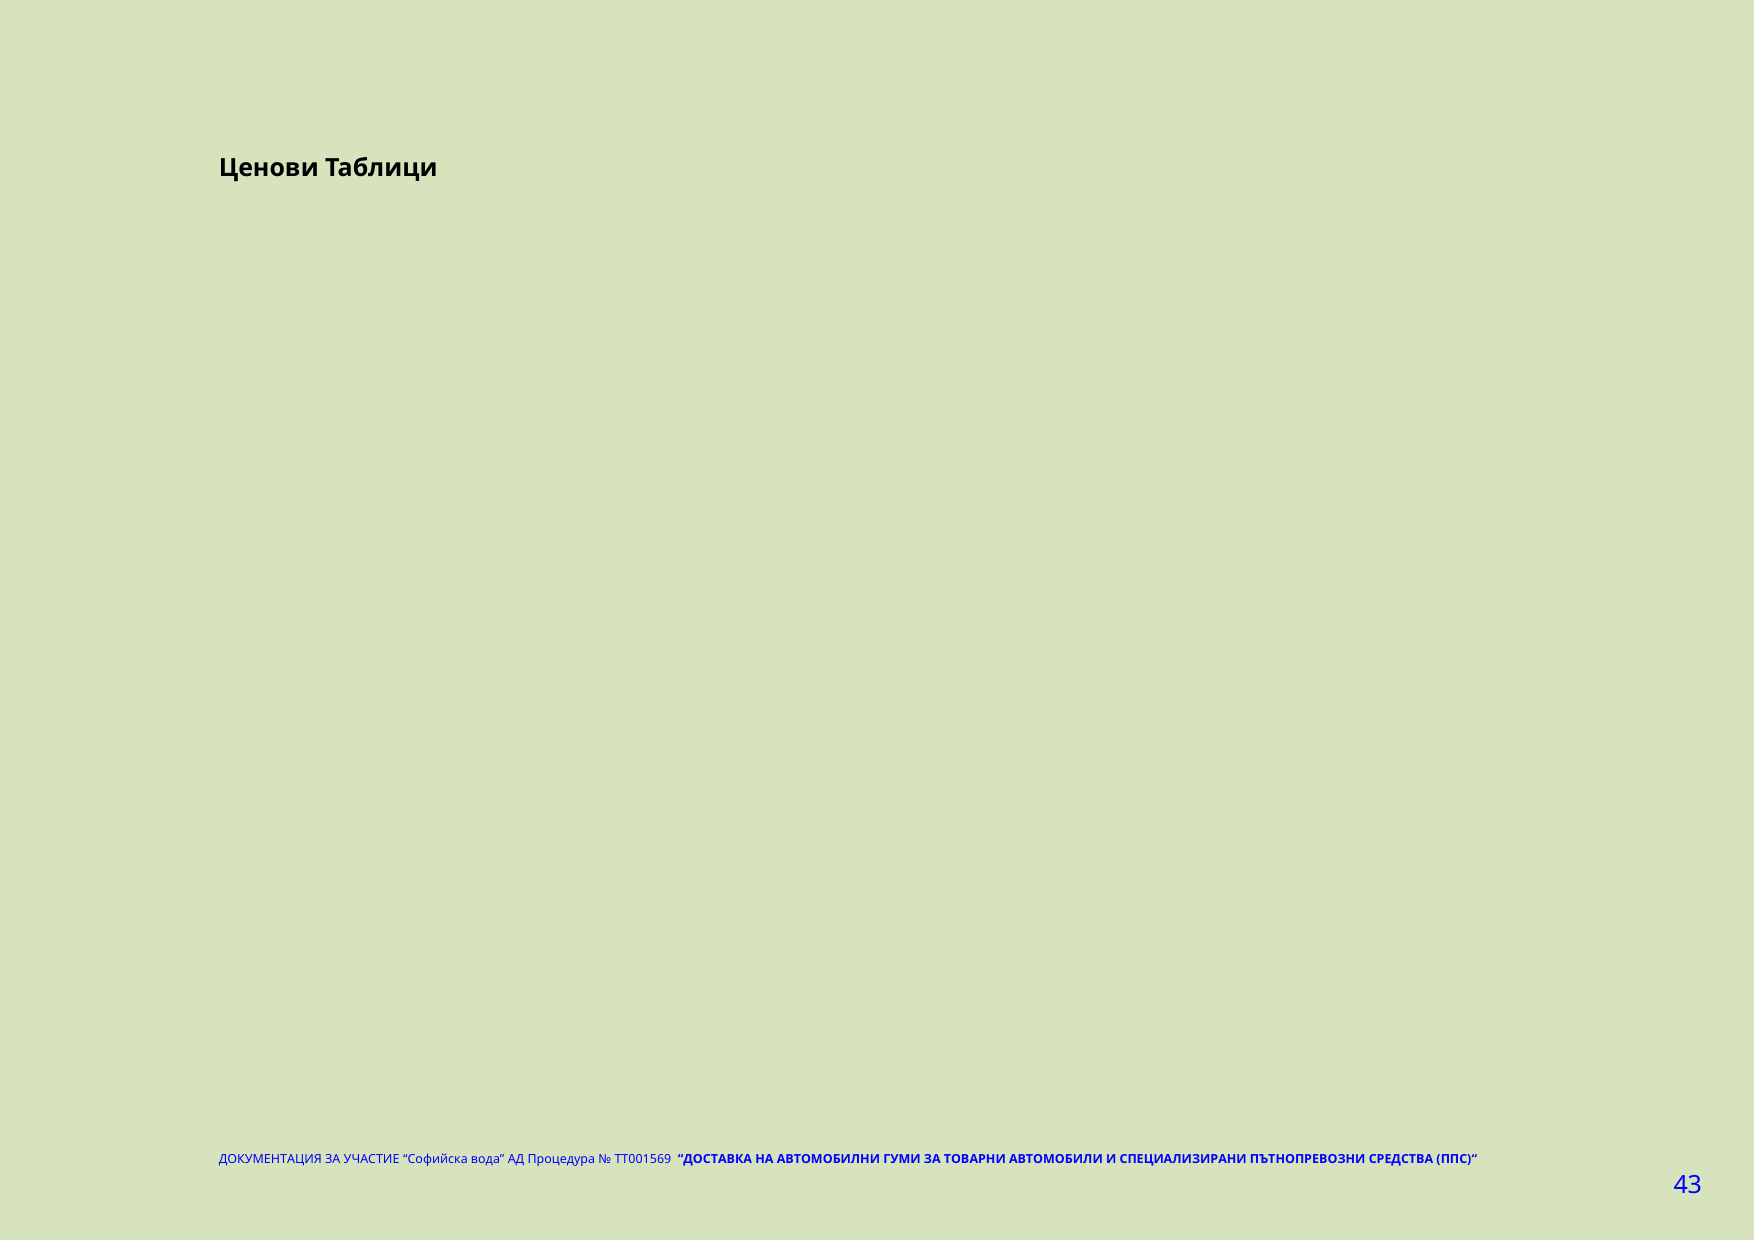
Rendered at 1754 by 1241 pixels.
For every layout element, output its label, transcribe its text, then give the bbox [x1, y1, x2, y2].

text Ценови Таблици [218, 150, 1702, 184]
